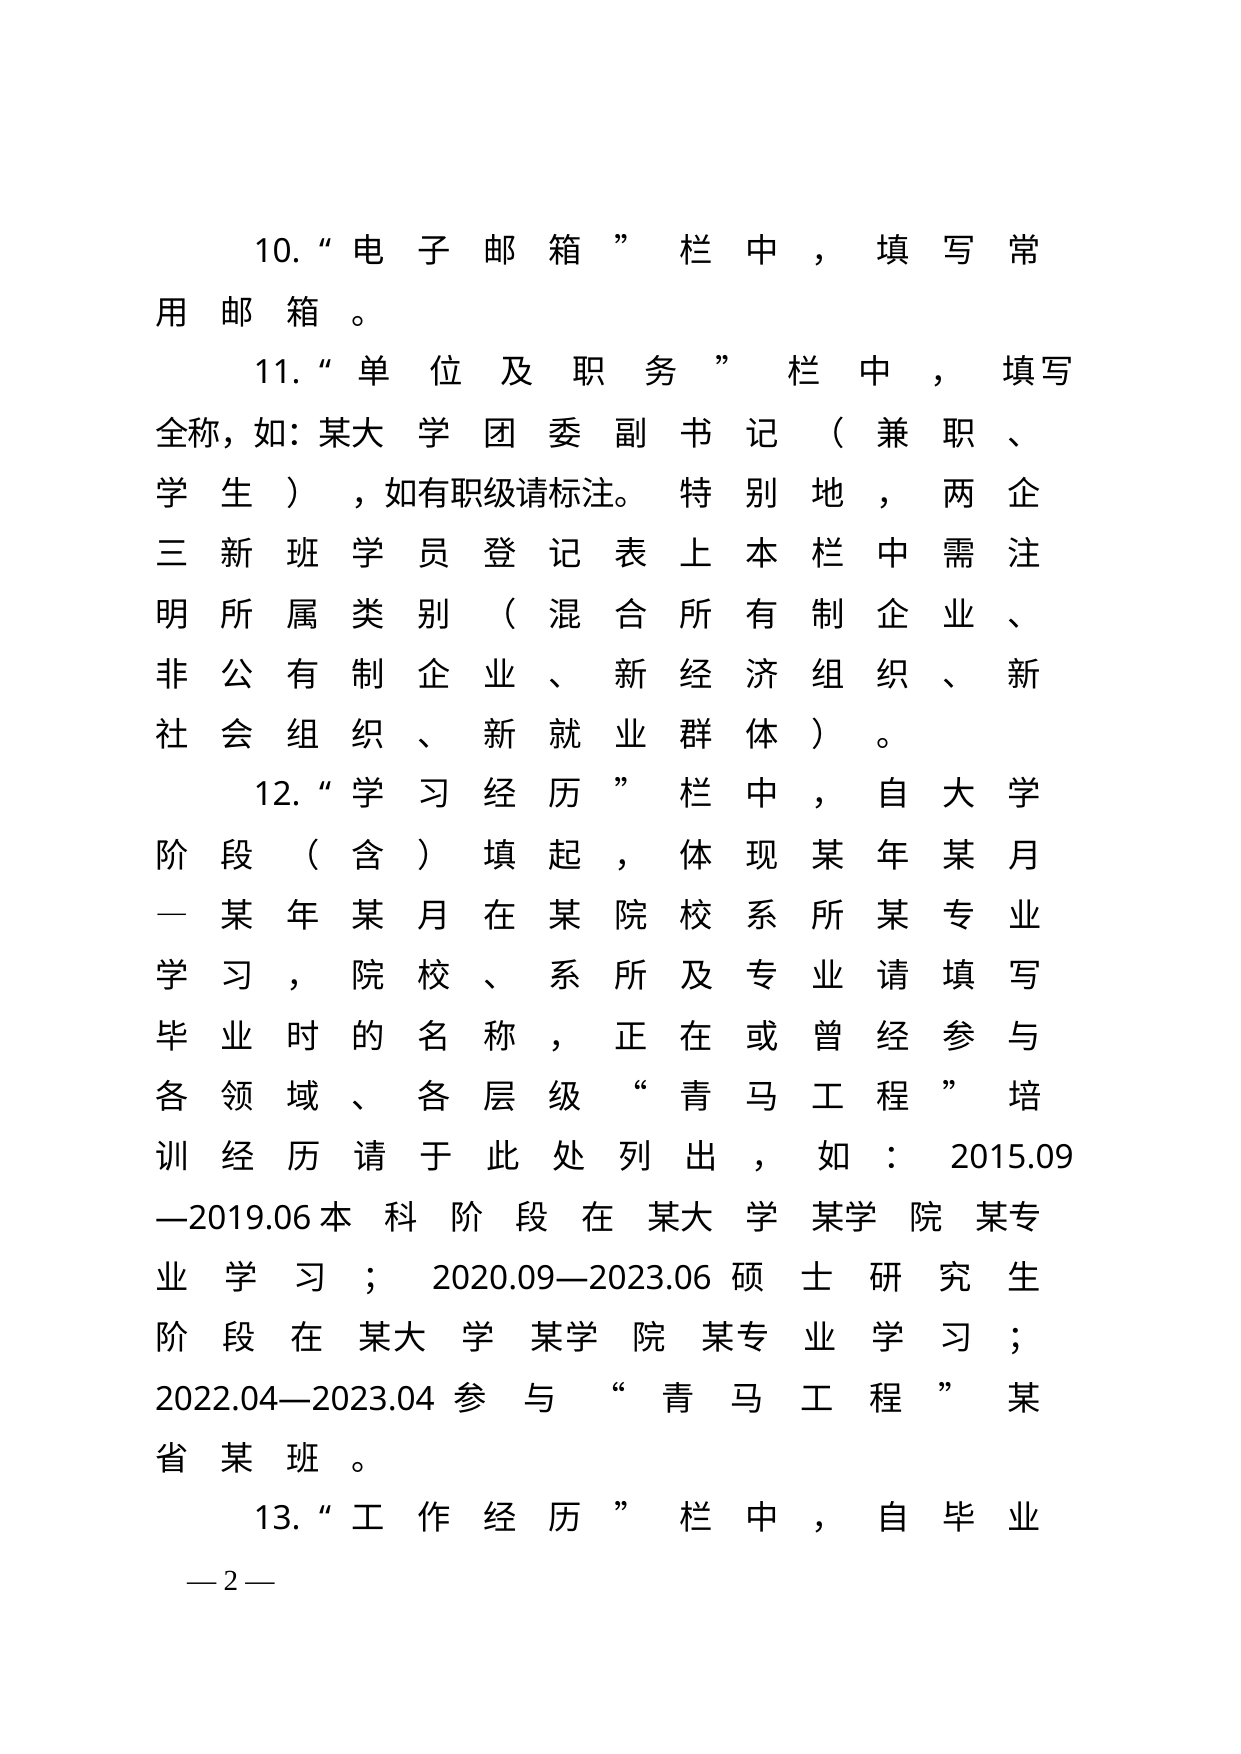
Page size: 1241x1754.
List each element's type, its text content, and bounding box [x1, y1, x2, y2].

list “电子邮箱”栏中，填写常用邮箱。 [155, 219, 1073, 340]
list “单位及职务”栏中，填写全称，如：某大学团委副书记（兼职、学生），如有职级请标注。特别地，两企三新班学员登记表上本栏中需注明所属类别（混合所有制企业、非公有制企业、新经济组织、新社会组织、新就业群体）。 [155, 340, 1073, 762]
list “学习经历”栏中，自大学阶段（含）填起，体现某年某月—某年某月在某院校系所某专业学习，院校、系所及专业请填写毕业时的名称，正在或曾经参与各领域、各层级“青马工程”培训经历请于此处列出，如：2015.09—2019.06本科阶段在某大学某学院某专业学习；2020.09—2023.06硕士研究生阶段在某大学某学院某专业学习；2022.04—2023.04参与“青马工程”某省某班。 [155, 762, 1073, 1486]
list “工作经历”栏中，自毕业后填起，须保持连续性，体现某年某月—某年某月在某单位担任某职务，单位及职务请填写在岗时的名称，如：2023.09至今某单位任某职位。 [155, 1486, 1073, 1546]
